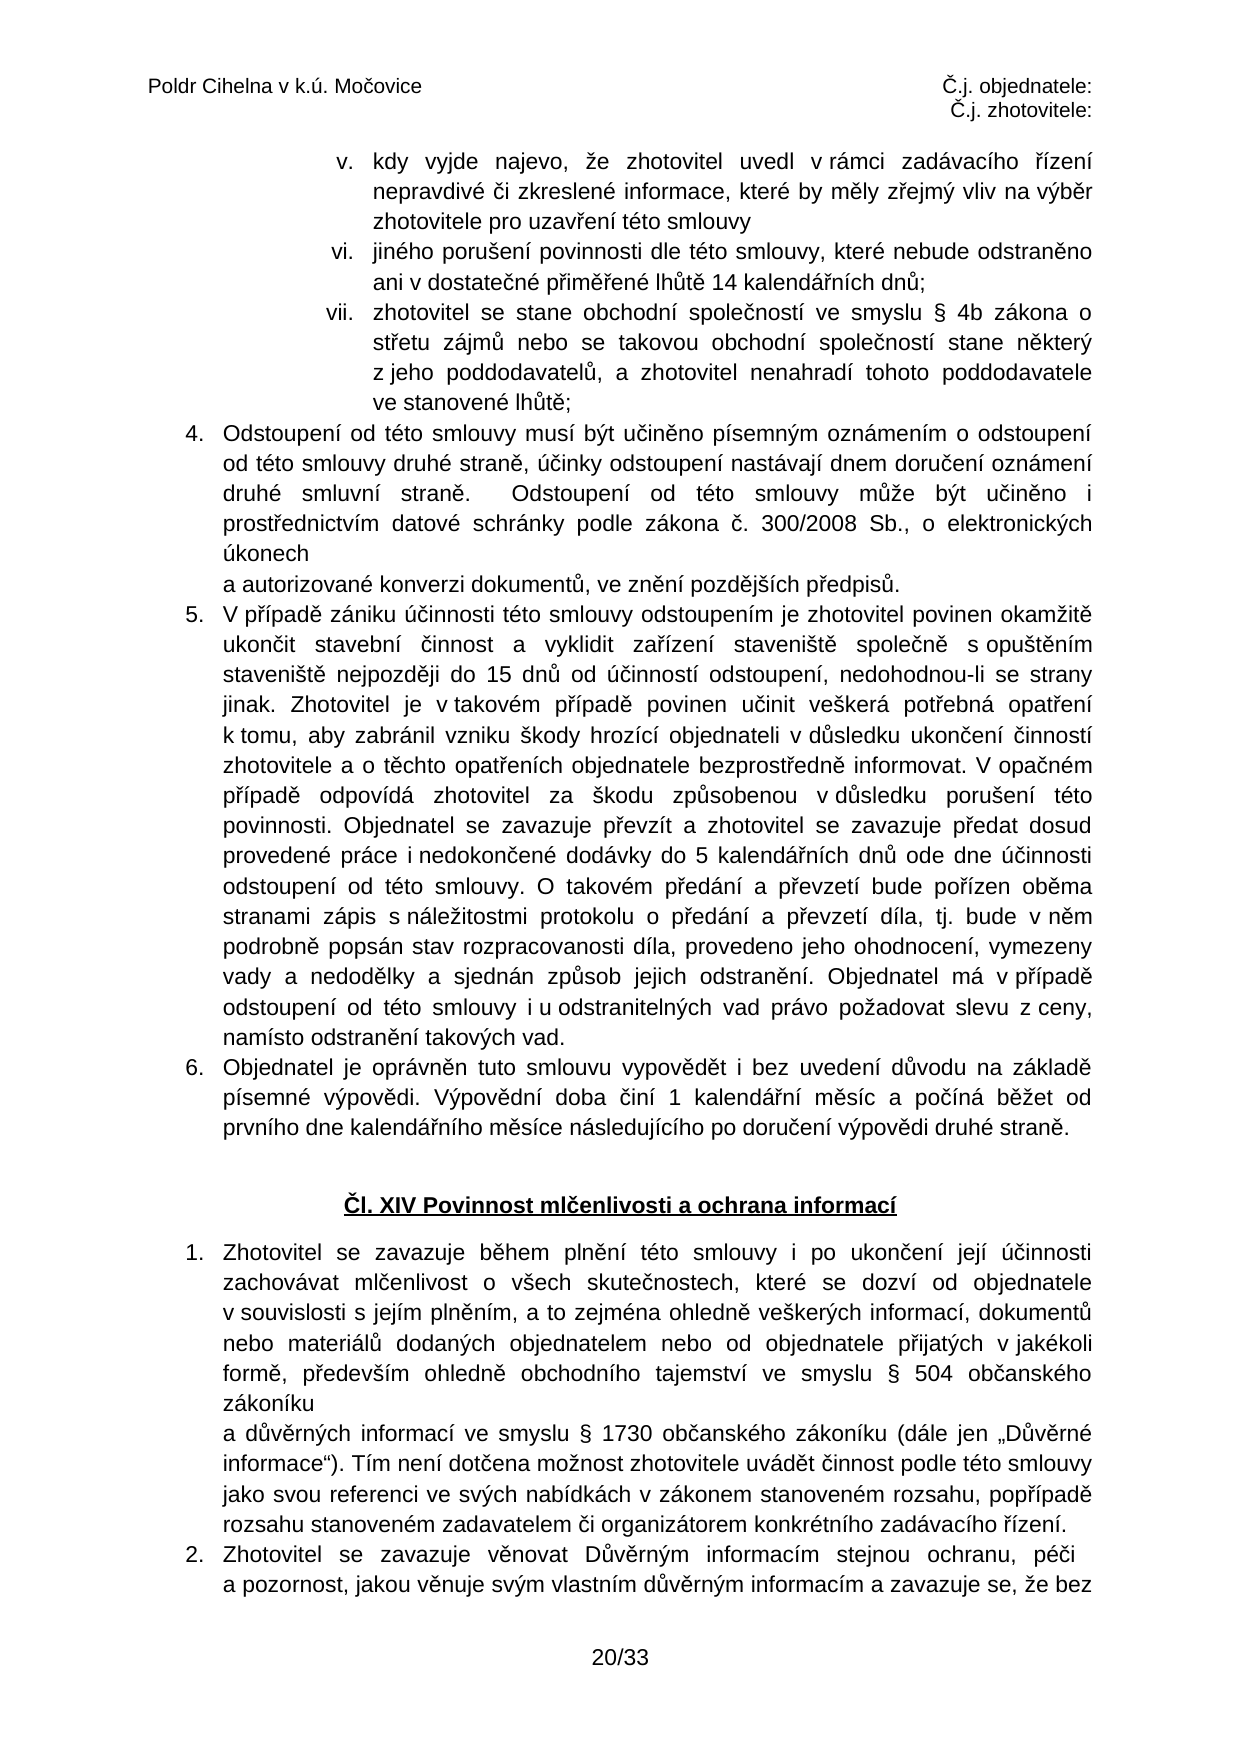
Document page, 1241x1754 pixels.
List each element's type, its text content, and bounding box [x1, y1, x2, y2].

list zhotovitel se stane obchodní společností ve smyslu § 4b zákona o střetu zájmů nebo se takovou obchodní společností stane některý z jeho poddodavatelů, a zhotovitel nenahradí tohoto poddodavatele ve stanovené lhůtě; [354, 299, 1093, 416]
list V případě zániku účinnosti této smlouvy odstoupením je zhotovitel povinen okamžitě ukončit stavební činnost a vyklidit zařízení staveniště společně s opuštěním staveniště nejpozději do 15 dnů od účinností odstoupení, nedohodnou-li se strany jinak. Zhotovitel je v takovém případě povinen učinit veškerá potřebná opatření k tomu, aby zabránil vzniku škody hrozící objednateli v důsledku ukončení činností zhotovitele a o těchto opatřeních objednatele bezprostředně informovat. V opačném případě odpovídá zhotovitel za škodu způsobenou v důsledku porušení této povinnosti. Objednatel se zavazuje převzít a zhotovitel se zavazuje předat dosud provedené práce i nedokončené dodávky do 5 kalendářních dnů ode dne účinnosti odstoupení od této smlouvy. O takovém předání a převzetí bude pořízen oběma stranami zápis s náležitostmi protokolu o předání a převzetí díla, tj. bude v něm podrobně popsán stav rozpracovanosti díla, provedeno jeho ohodnocení, vymezeny vady a nedodělky a sjednán způsob jejich odstranění. Objednatel má v případě odstoupení od této smlouvy i u odstranitelných vad právo požadovat slevu z ceny, namísto odstranění takových vad. [185, 601, 1093, 1050]
list Objednatel je oprávněn tuto smlouvu vypovědět i bez uvedení důvodu na základě písemné výpovědi. Výpovědní doba činí 1 kalendářní měsíc a počíná běžet od prvního dne kalendářního měsíce následujícího po doručení výpovědi druhé straně. [185, 1054, 1093, 1141]
text Čl. XIV Povinnost mlčenlivosti a ochrana informací [148, 1192, 1093, 1218]
list kdy vyjde najevo, že zhotovitel uvedl v rámci zadávacího řízení nepravdivé či zkreslené informace, které by měly zřejmý vliv na výběr zhotovitele pro uzavření této smlouvy [354, 148, 1093, 234]
list Zhotovitel se zavazuje během plnění této smlouvy i po ukončení její účinnosti zachovávat mlčenlivost o všech skutečnostech, které se dozví od objednatele v souvislosti s jejím plněním, a to zejména ohledně veškerých informací, dokumentů nebo materiálů dodaných objednatelem nebo od objednatele přijatých v jakékoli formě, především ohledně obchodního tajemství ve smyslu § 504 občanského zákoníku a důvěrných informací ve smyslu § 1730 občanského zákoníku (dále jen „Důvěrné informace“). Tím není dotčena možnost zhotovitele uvádět činnost podle této smlouvy jako svou referenci ve svých nabídkách v zákonem stanoveném rozsahu, popřípadě rozsahu stanoveném zadavatelem či organizátorem konkrétního zadávacího řízení. [185, 1239, 1093, 1537]
list jiného porušení povinnosti dle této smlouvy, které nebude odstraněno ani v dostatečné přiměřené lhůtě 14 kalendářních dnů; [354, 238, 1093, 295]
list Odstoupení od této smlouvy musí být učiněno písemným oznámením o odstoupení od této smlouvy druhé straně, účinky odstoupení nastávají dnem doručení oznámení druhé smluvní straně. Odstoupení od této smlouvy může být učiněno i prostřednictvím datové schránky podle zákona č. 300/2008 Sb., o elektronických úkonech a autorizované konverzi dokumentů, ve znění pozdějších předpisů. [185, 419, 1093, 597]
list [185, 1541, 1093, 1597]
